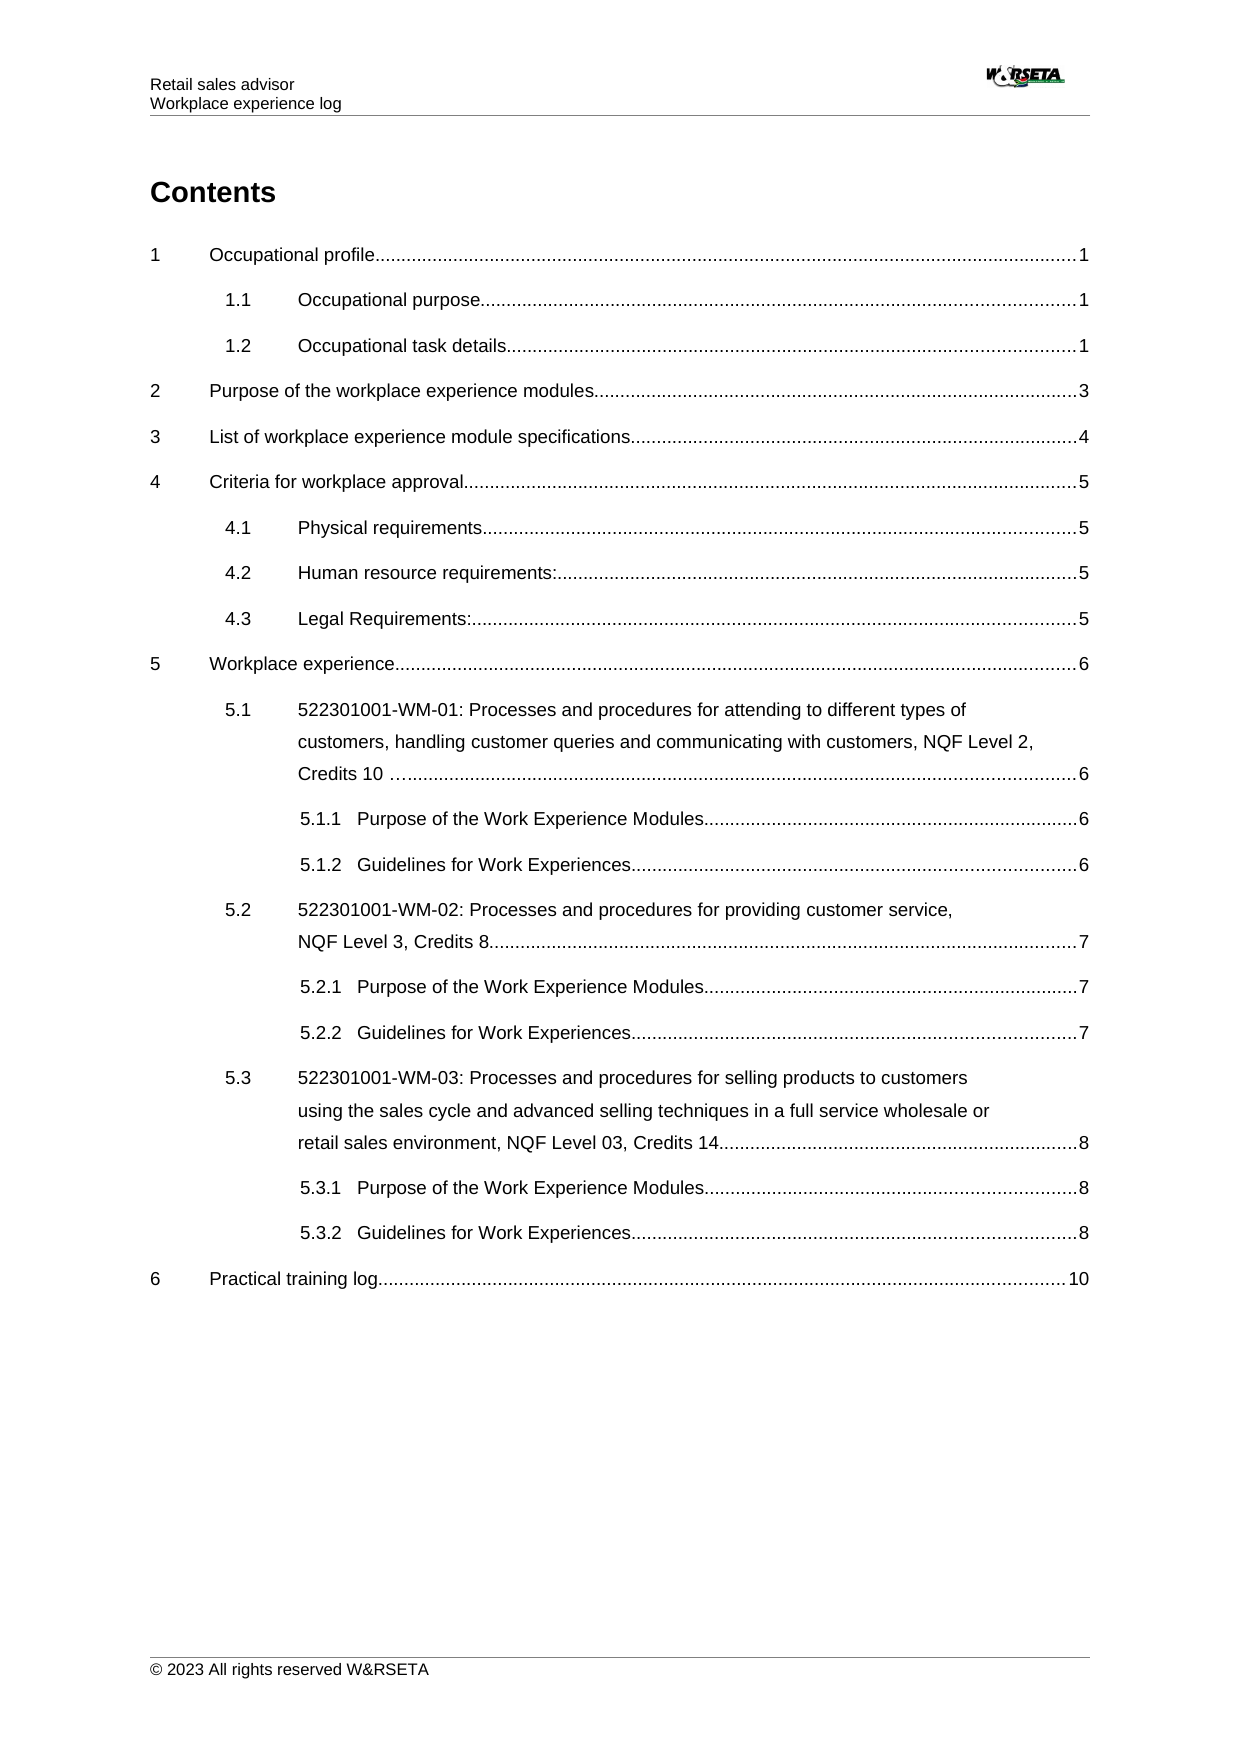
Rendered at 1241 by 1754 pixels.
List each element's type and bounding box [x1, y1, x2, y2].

picture [986, 65, 1065, 88]
